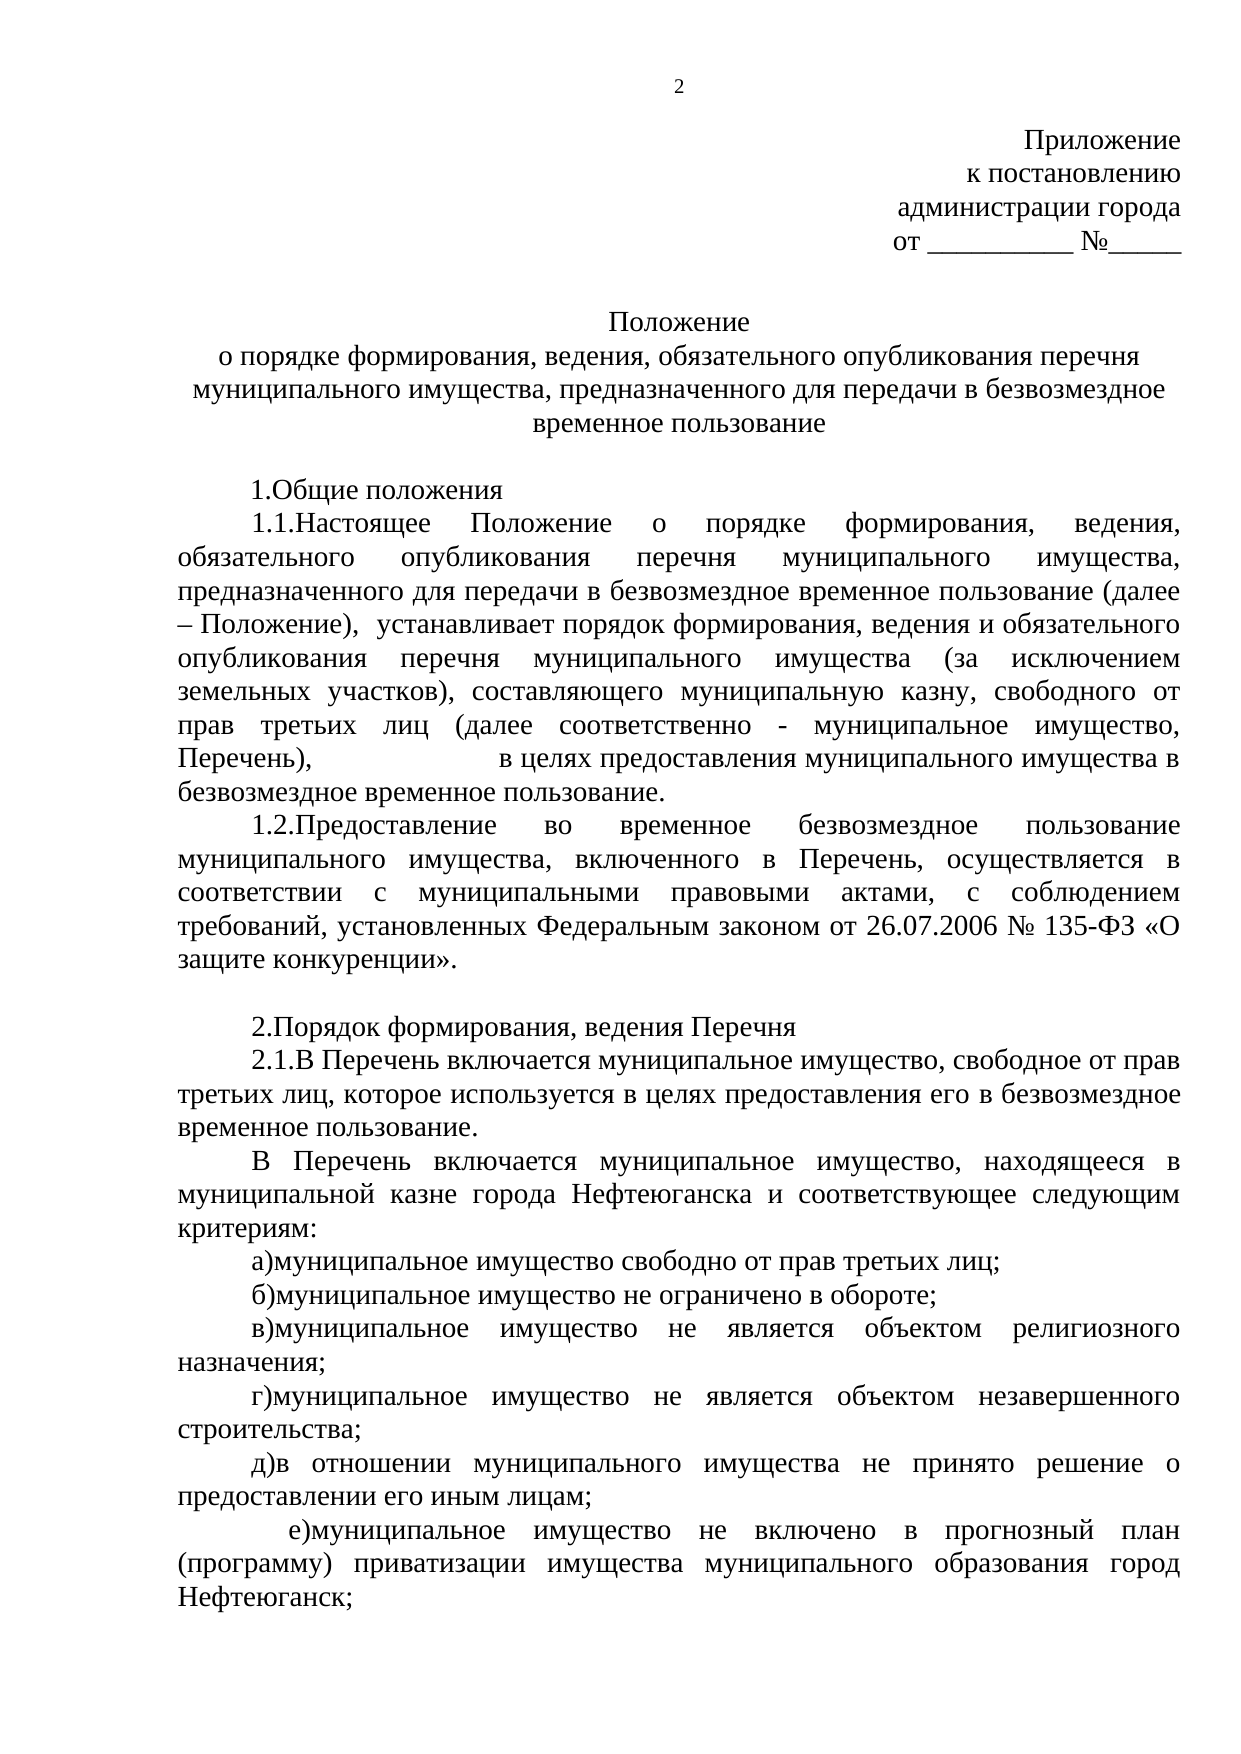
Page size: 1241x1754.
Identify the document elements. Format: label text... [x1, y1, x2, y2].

text 1.1.Настоящее Положение о порядке формирования, ведения, обязательного опубликования перечня муниципального имущества, предназначенного для передачи в безвозмездное временное пользование (далее – Положение), устанавливает порядок формирования, ведения и обязательного опубликования перечня муниципального имущества (за исключением земельных участков), составляющего муниципальную казну, свободного от прав третьих лиц (далее соответственно - муниципальное имущество, Перечень), в целях предоставления муниципального имущества в безвозмездное временное пользование. [177, 506, 1181, 807]
text от __________ №_____ [852, 223, 1181, 256]
text г)муниципальное имущество не является объектом незавершенного строительства; [177, 1378, 1181, 1445]
text 2.1.В Перечень включается муниципальное имущество, свободное от прав третьих лиц, которое используется в целях предоставления его в безвозмездное временное пользование. [177, 1042, 1181, 1143]
text Приложение [852, 122, 1181, 156]
text 1.2.Предоставление во временное безвозмездное пользование муниципального имущества, включенного в Перечень, осуществляется в соответствии с муниципальными правовыми актами, с соблюдением требований, установленных Федеральным законом от 26.07.2006 № 135-ФЗ «О защите конкуренции». [177, 807, 1181, 975]
text а)муниципальное имущество свободно от прав третьих лиц; [177, 1243, 1181, 1277]
text о порядке формирования, ведения, обязательного опубликования перечня муниципального имущества, предназначенного для передачи в безвозмездное временное пользование [177, 338, 1181, 438]
text е)муниципальное имущество не включено в прогнозный план (программу) приватизации имущества муниципального образования город Нефтеюганск; [177, 1512, 1181, 1612]
text б)муниципальное имущество не ограничено в обороте; [177, 1277, 1181, 1311]
text к постановлению [852, 156, 1181, 189]
text администрации города [852, 189, 1181, 223]
text 1.Общие положения [177, 472, 1178, 506]
text В Перечень включается муниципальное имущество, находящееся в муниципальной казне города Нефтеюганска и соответствующее следующим критериям: [177, 1143, 1181, 1243]
text 2.Порядок формирования, ведения Перечня [177, 1009, 1181, 1042]
text Положение [177, 304, 1181, 338]
text в)муниципальное имущество не является объектом религиозного назначения; [177, 1311, 1181, 1378]
text д)в отношении муниципального имущества не принято решение о предоставлении его иным лицам; [177, 1445, 1181, 1512]
